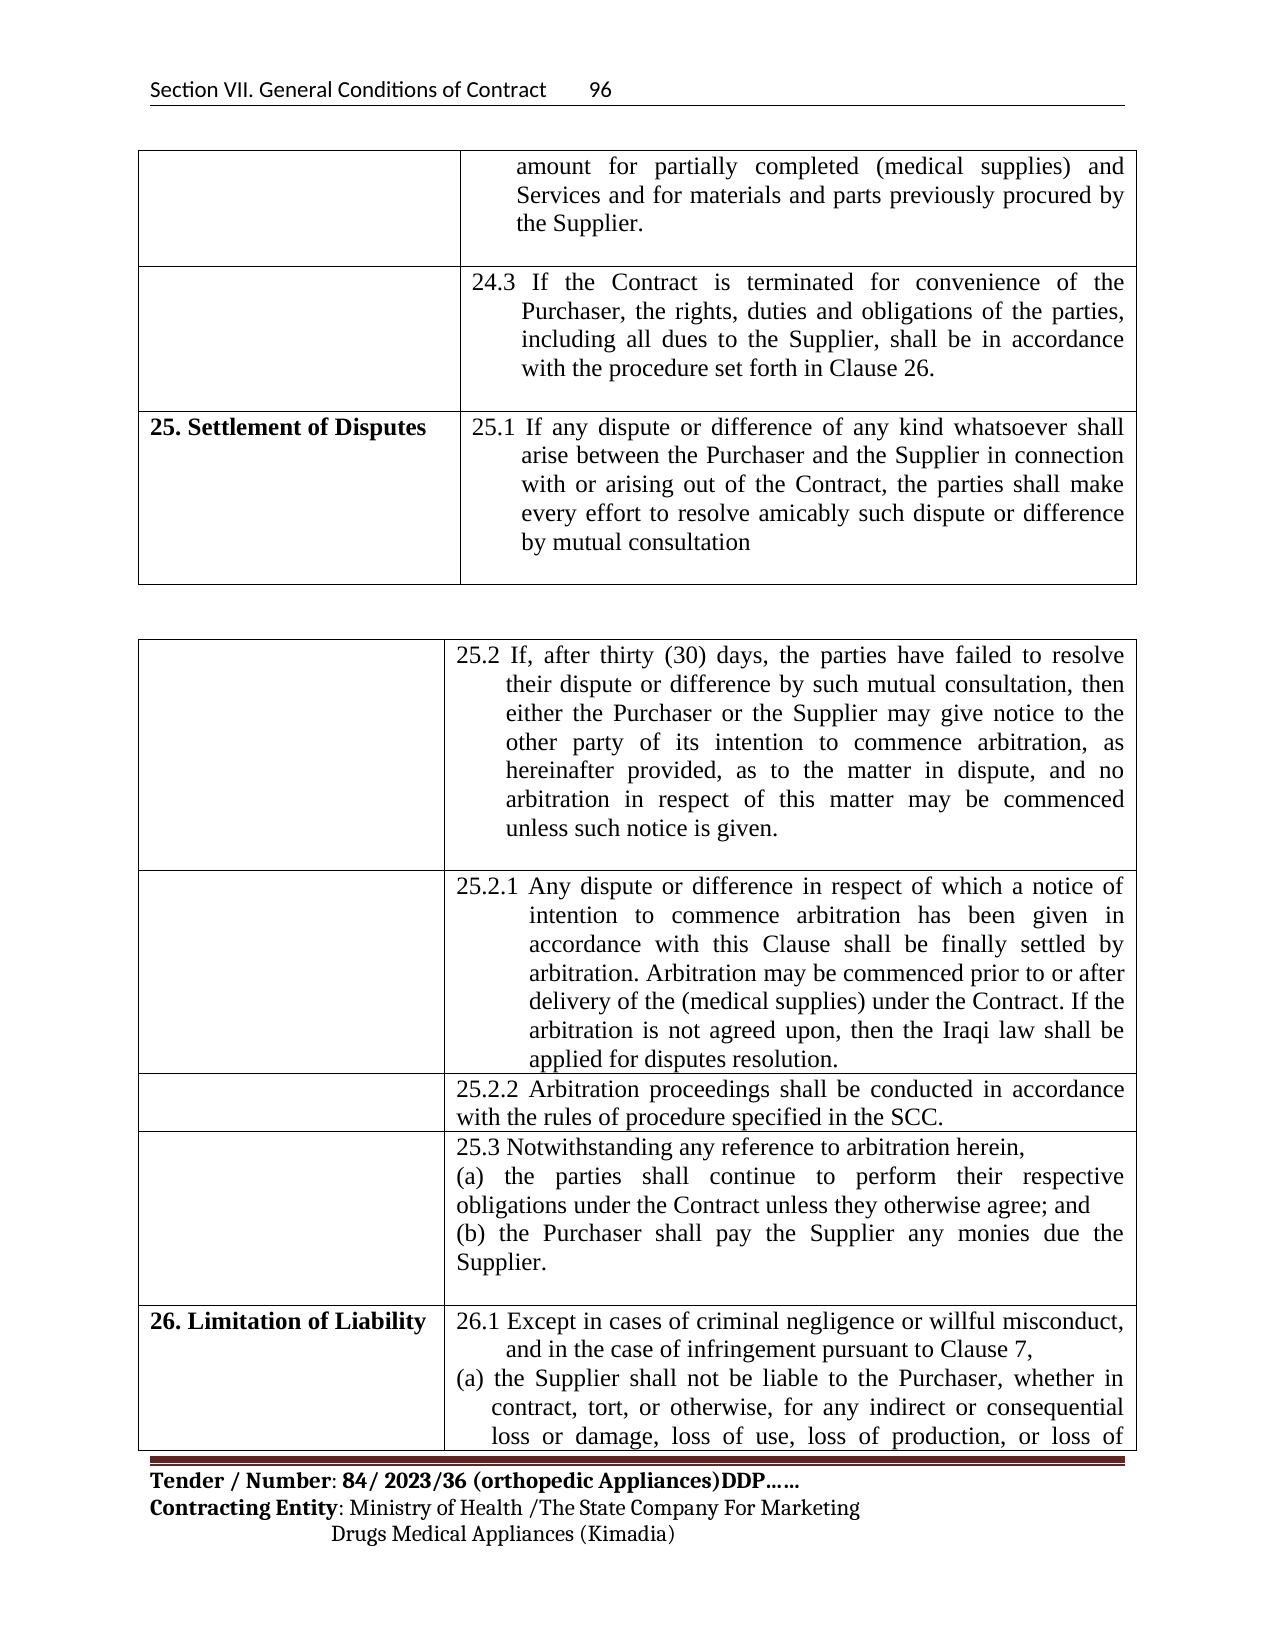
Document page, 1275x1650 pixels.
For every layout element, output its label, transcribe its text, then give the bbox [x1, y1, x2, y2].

table_cell [139, 1074, 444, 1131]
table_cell 24.3 If the Contract is terminated for convenience of the Purchaser, the rights, duties and obligations of the parties, including all dues to the Supplier, shall be in accordance with the procedure set forth in Clause 26. [461, 267, 1136, 411]
table_cell [139, 1132, 444, 1305]
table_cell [139, 1306, 444, 1449]
table_cell 25.1 If any dispute or difference of any kind whatsoever shall arise between the Purchaser and the Supplier in connection with or arising out of the Contract, the parties shall make every effort to resolve amicably such dispute or difference by mutual consultation [461, 412, 1136, 584]
table_cell 25.2.2 Arbitration proceedings shall be conducted in accordance with the rules of procedure specified in the SCC. [445, 1074, 1136, 1131]
table_cell [139, 267, 460, 411]
table_cell 25.3 Notwithstanding any reference to arbitration herein, (a) the parties shall continue to perform their respective obligations under the Contract unless they otherwise agree; and (b) the Purchaser shall pay the Supplier any monies due the Supplier. [445, 1132, 1136, 1305]
table_cell 25. Settlement of Disputes [139, 412, 460, 584]
table_header [139, 640, 444, 870]
table_header 25.2 If, after thirty (30) days, the parties have failed to resolve their dispute or difference by such mutual consultation, then either the Purchaser or the Supplier may give notice to the other party of its intention to commence arbitration, as hereinafter provided, as to the matter in dispute, and no arbitration in respect of this matter may be commenced unless such notice is given. [445, 640, 1136, 870]
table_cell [445, 1306, 1136, 1449]
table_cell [461, 151, 1136, 266]
table_cell [139, 871, 444, 1073]
table_cell 25.2.1 Any dispute or difference in respect of which a notice of intention to commence arbitration has been given in accordance with this Clause shall be finally settled by arbitration. Arbitration may be commenced prior to or after delivery of the (medical supplies) under the Contract. If the arbitration is not agreed upon, then the Iraqi law shall be applied for disputes resolution. [445, 871, 1136, 1073]
table_cell [139, 151, 460, 266]
